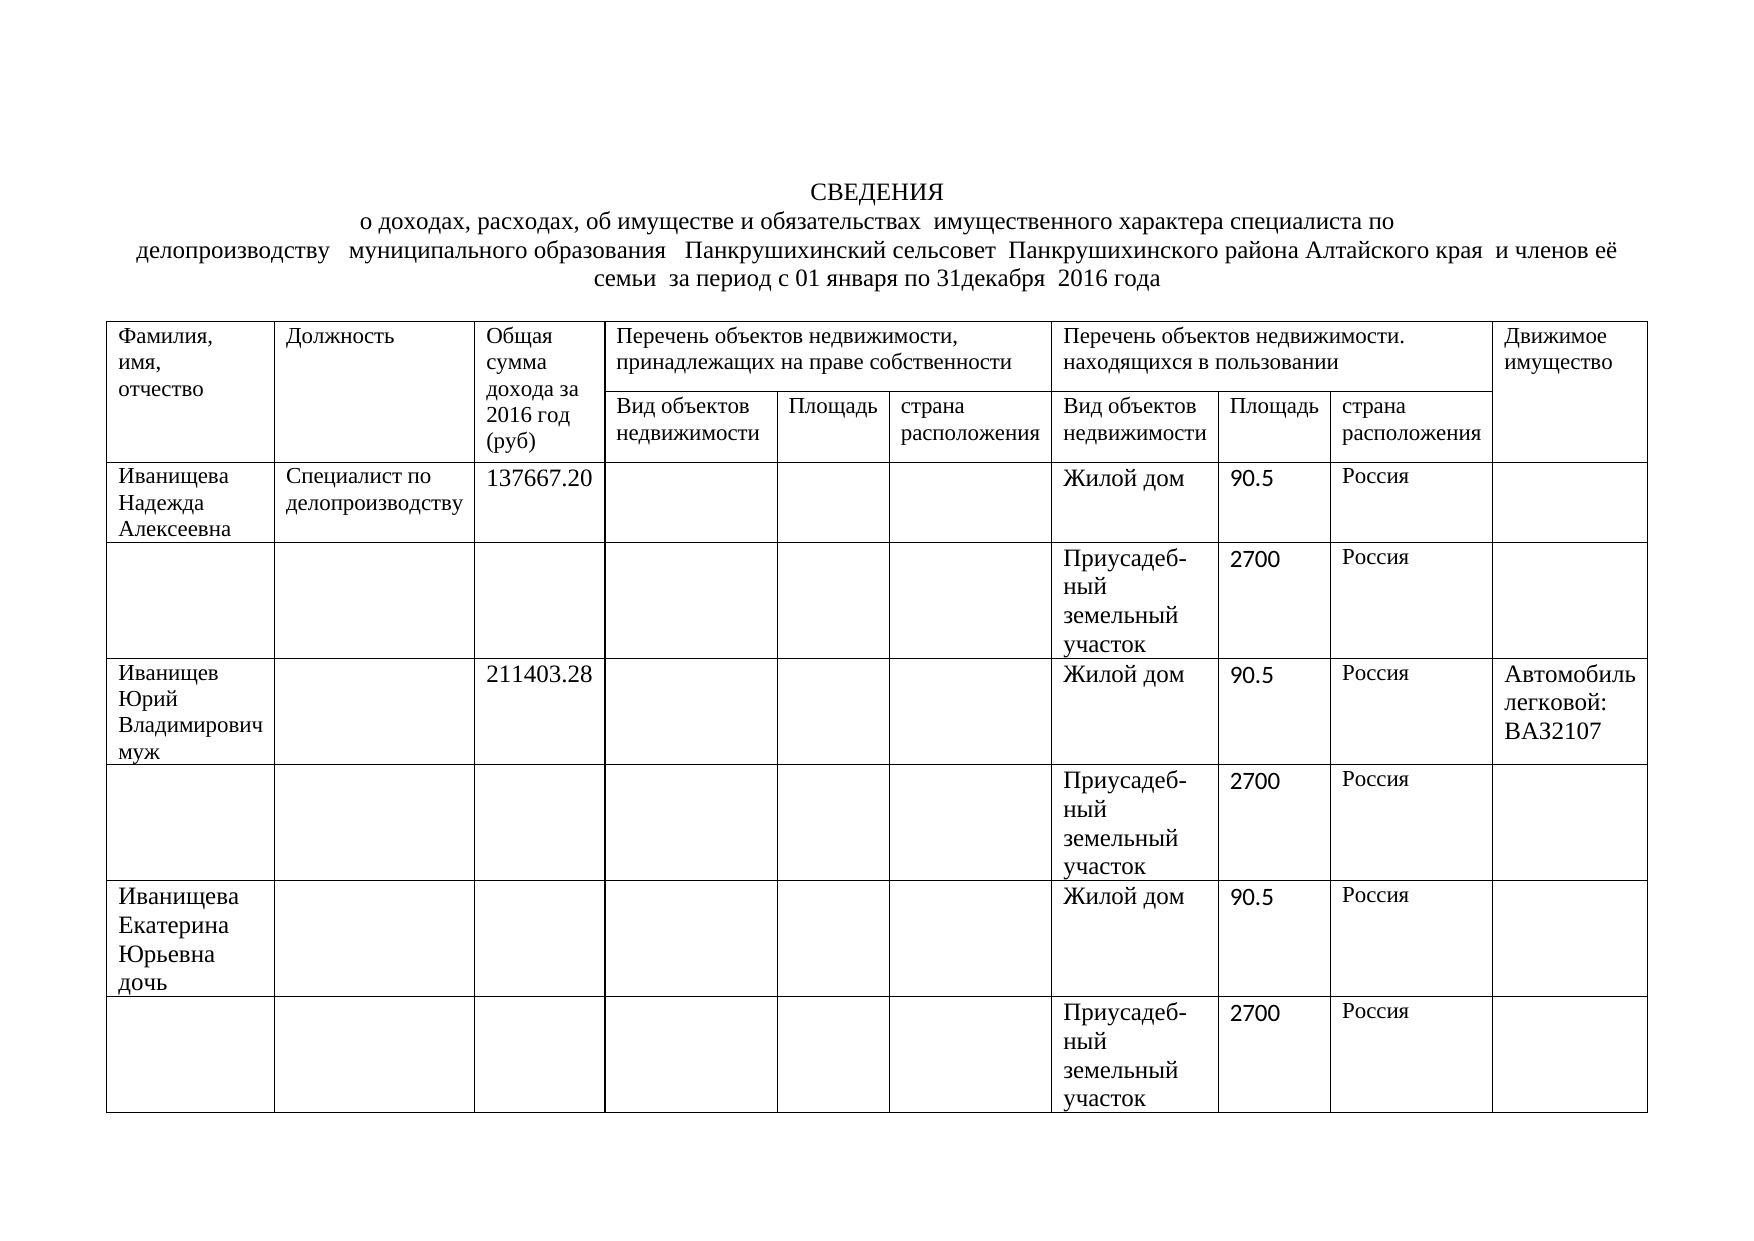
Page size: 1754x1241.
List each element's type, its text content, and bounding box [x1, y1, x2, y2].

table_cell [1493, 543, 1647, 658]
table_cell 2700 [1219, 997, 1330, 1112]
table_header Общая сумма дохода за 2016 год (руб) [475, 322, 604, 462]
table_cell [606, 659, 777, 764]
table_cell [778, 463, 889, 542]
table_cell Площадь [1219, 392, 1330, 462]
table_cell [890, 659, 1051, 764]
table_cell [606, 463, 777, 542]
table_cell [107, 543, 274, 658]
table_cell [475, 765, 604, 880]
table_cell [1493, 765, 1647, 880]
table_cell Жилой дом [1052, 659, 1218, 764]
table_cell Жилой дом [1052, 463, 1218, 542]
table_cell Россия [1331, 765, 1492, 880]
text делопроизводству муниципального образования Панкрушихинский сельсовет Панкрушихинского района Алтайского края и членов её семьи за период с 01 января по 31декабря 2016 года [118, 235, 1636, 292]
table_cell страна расположения [1331, 392, 1492, 462]
table_cell 2700 [1219, 543, 1330, 658]
table_cell Россия [1331, 543, 1492, 658]
table_cell Россия [1331, 659, 1492, 764]
table_cell Приусадеб- ный земельный участок [1052, 543, 1218, 658]
table_cell Иванищев Юрий Владимирович муж [107, 659, 274, 764]
table_cell [890, 881, 1051, 996]
table_cell [606, 543, 777, 658]
table_cell Иванищева Екатерина Юрьевна дочь [107, 881, 274, 996]
table_cell 90.5 [1219, 881, 1330, 996]
table_cell Россия [1331, 463, 1492, 542]
table_cell Иванищева Надежда Алексеевна [107, 463, 274, 542]
table_cell [475, 881, 604, 996]
table_cell Приусадеб- ный земельный участок [1052, 765, 1218, 880]
table_header Перечень объектов недвижимости. находящихся в пользовании [1052, 322, 1492, 391]
table_cell [890, 463, 1051, 542]
table_cell [778, 997, 889, 1112]
table_cell Автомобиль легковой: ВАЗ2107 [1493, 659, 1647, 764]
table_cell Россия [1331, 881, 1492, 996]
table_cell Площадь [778, 392, 889, 462]
table_header Перечень объектов недвижимости, принадлежащих на праве собственности [606, 322, 1051, 391]
table_cell [606, 881, 777, 996]
table_cell [606, 997, 777, 1112]
table_cell Специалист по делопроизводству [275, 463, 474, 542]
table_cell [890, 543, 1051, 658]
table_cell [475, 997, 604, 1112]
table_cell [778, 659, 889, 764]
table_cell [778, 765, 889, 880]
table_cell [778, 543, 889, 658]
table_cell Приусадеб-ный земельный участок [1052, 997, 1218, 1112]
table_cell [475, 543, 604, 658]
table_header Движимое имущество [1493, 322, 1647, 462]
table_cell [275, 543, 474, 658]
table_cell [890, 765, 1051, 880]
table_cell [275, 881, 474, 996]
table_cell [890, 997, 1051, 1112]
text СВЕДЕНИЯ [118, 177, 1636, 206]
table_cell Россия [1331, 997, 1492, 1112]
table_cell 90.5 [1219, 659, 1330, 764]
table_cell [275, 997, 474, 1112]
table_header Должность [275, 322, 474, 462]
table_cell Жилой дом [1052, 881, 1218, 996]
table_cell [275, 659, 474, 764]
table_cell [1493, 881, 1647, 996]
table_cell 90.5 [1219, 463, 1330, 542]
table_cell 137667.20 [475, 463, 604, 542]
text о доходах, расходах, об имуществе и обязательствах имущественного характера специалиста по [118, 206, 1636, 235]
table_header Фамилия, имя, отчество [107, 322, 274, 462]
table_cell Вид объектов недвижимости [1052, 392, 1218, 462]
table_cell [778, 881, 889, 996]
table_cell [107, 997, 274, 1112]
table_cell [1493, 463, 1647, 542]
table_cell 2700 [1219, 765, 1330, 880]
table_cell Вид объектов недвижимости [606, 392, 777, 462]
table_cell [107, 765, 274, 880]
table_cell [275, 765, 474, 880]
table_cell [1493, 997, 1647, 1112]
table_cell страна расположения [890, 392, 1051, 462]
table_cell [606, 765, 777, 880]
table_cell 211403.28 [475, 659, 604, 764]
